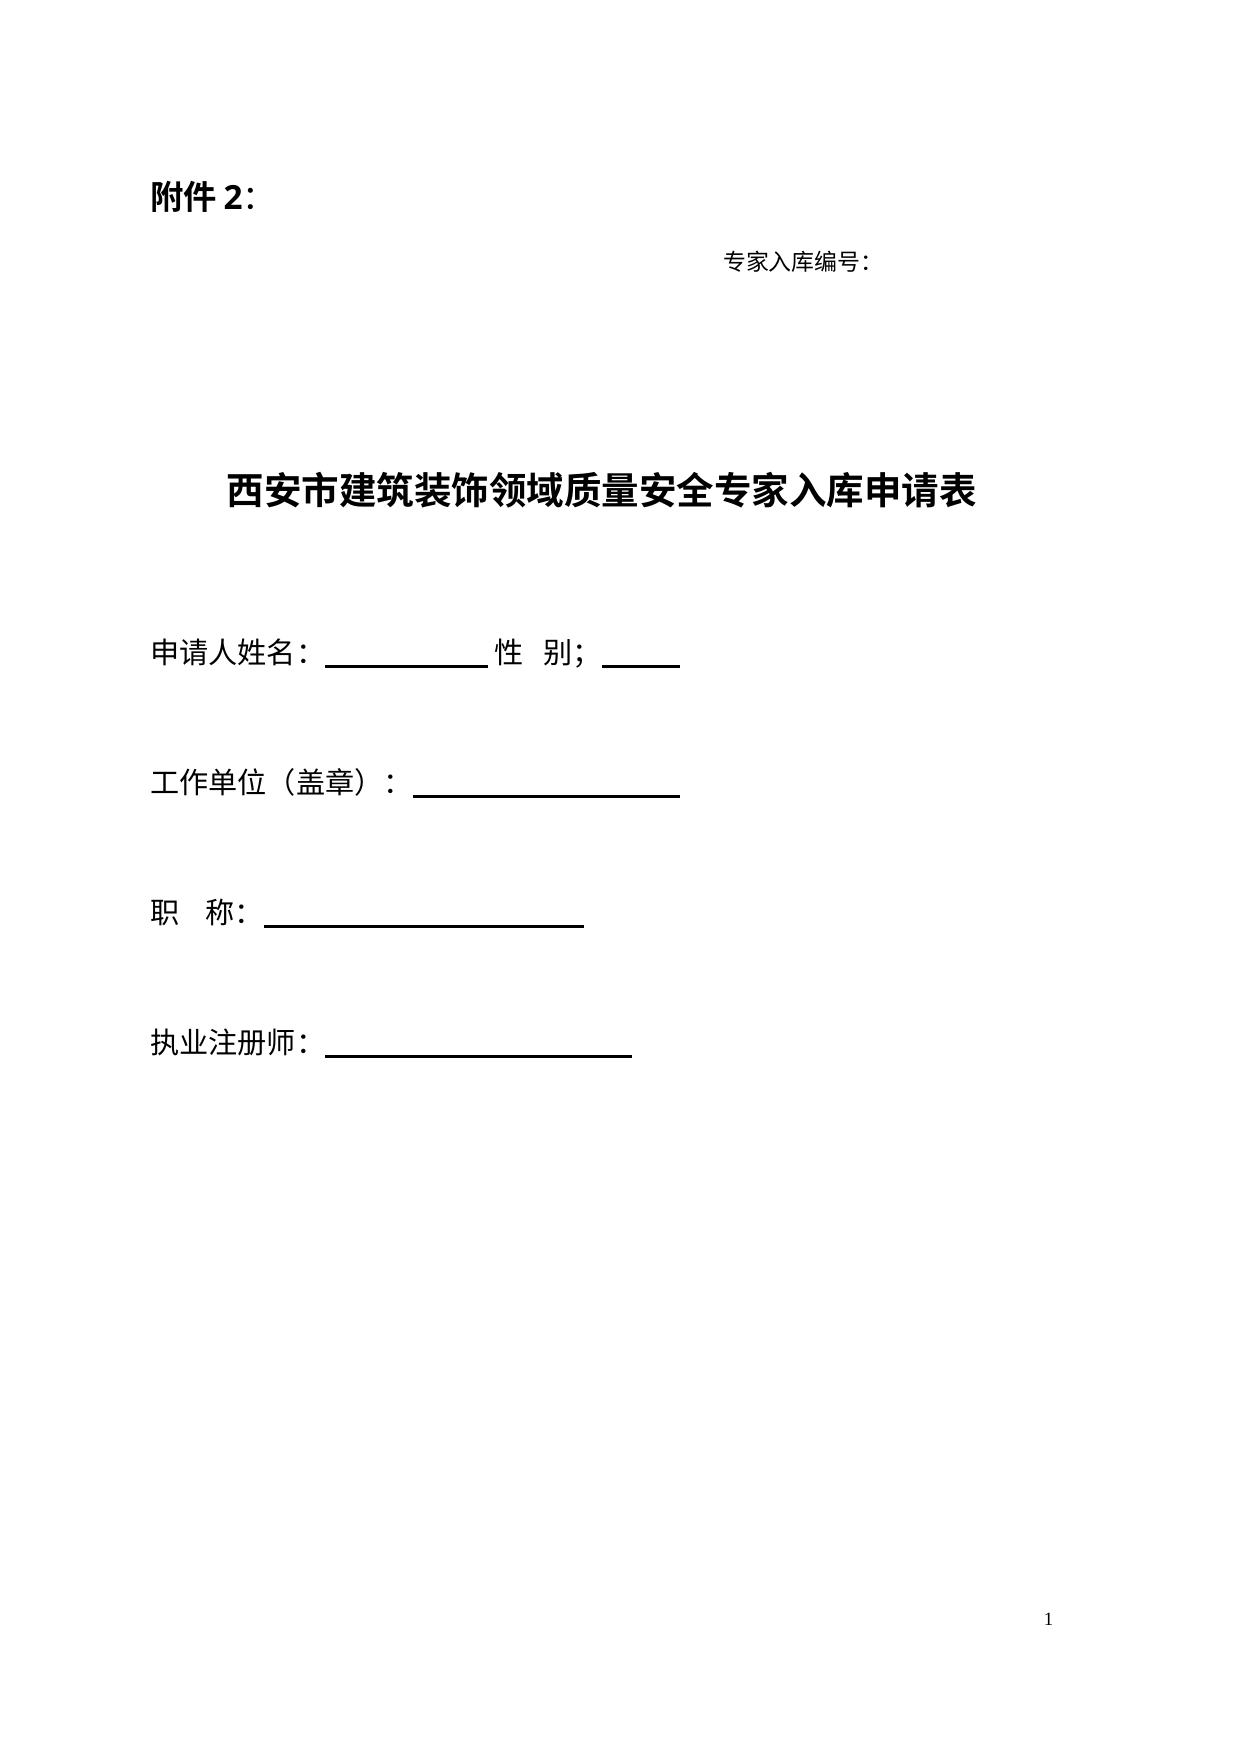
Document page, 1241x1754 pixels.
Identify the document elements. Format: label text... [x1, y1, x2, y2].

text 附件2： [150, 163, 1053, 228]
text 西安市建筑装饰领域质量安全专家入库申请表 [150, 455, 1053, 520]
text 工作单位（盖章）： [150, 748, 1053, 813]
text 申请人姓名： 性 别； [150, 618, 1053, 683]
text 专家入库编号： [150, 228, 1053, 293]
text 职 称： [150, 878, 1053, 943]
text 执业注册师： [150, 1008, 1053, 1073]
